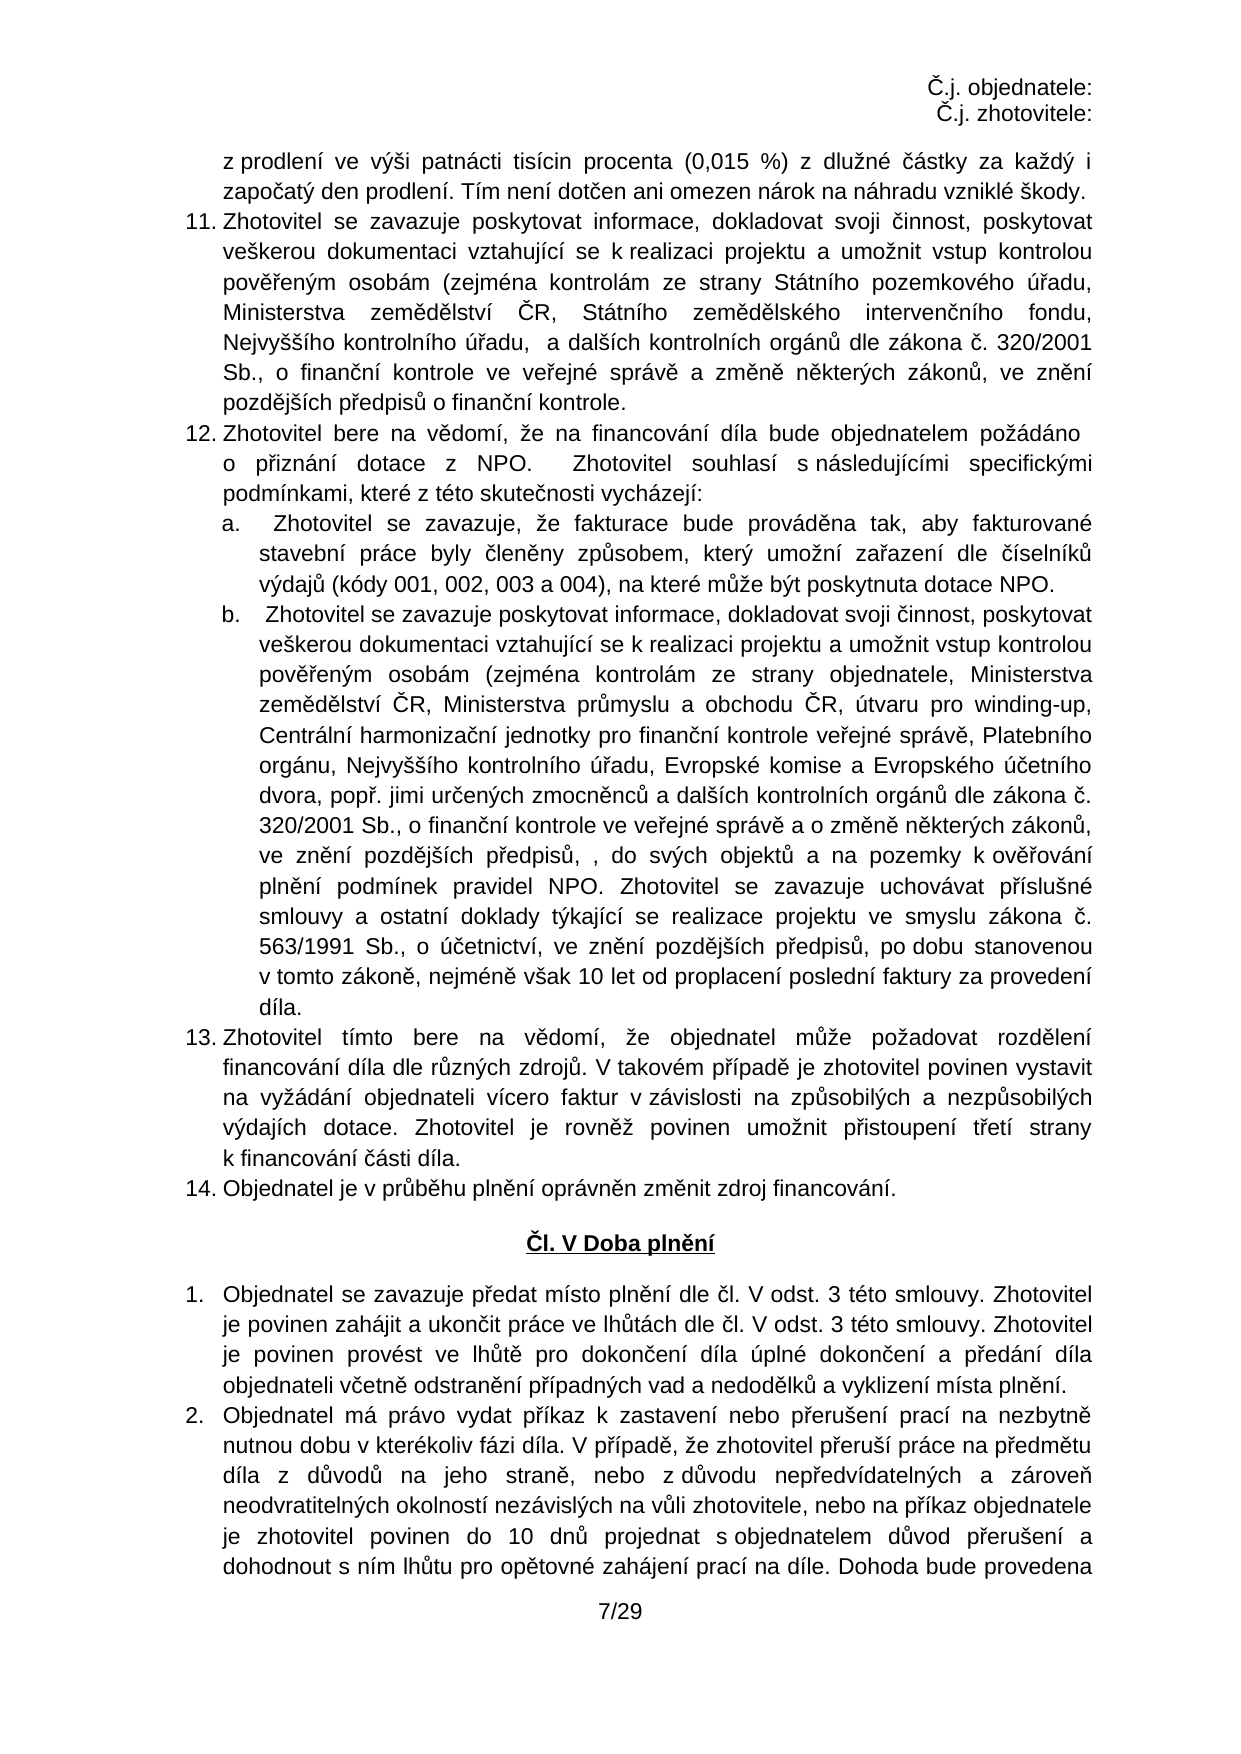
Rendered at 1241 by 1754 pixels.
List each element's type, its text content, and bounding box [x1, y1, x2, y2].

text Čl. V Doba plnění [148, 1230, 1093, 1256]
list Objednatel je v průběhu plnění oprávněn změnit zdroj financování. [185, 1175, 1093, 1201]
list Zhotovitel se zavazuje, že fakturace bude prováděna tak, aby fakturované stavební práce byly členěny způsobem, který umožní zařazení dle číselníků výdajů (kódy 001, 002, 003 a 004), na které může být poskytnuta dotace NPO. [221, 510, 1093, 597]
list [185, 148, 1093, 204]
list Objednatel se zavazuje předat místo plnění dle čl. V odst. 3 této smlouvy. Zhotovitel je povinen zahájit a ukončit práce ve lhůtách dle čl. V odst. 3 této smlouvy. Zhotovitel je povinen provést ve lhůtě pro dokončení díla úplné dokončení a předání díla objednateli včetně odstranění případných vad a nedodělků a vyklizení místa plnění. [185, 1281, 1093, 1398]
list Zhotovitel bere na vědomí, že na financování díla bude objednatelem požádáno o přiznání dotace z NPO. Zhotovitel souhlasí s následujícími specifickými podmínkami, které z této skutečnosti vycházejí: [185, 419, 1093, 506]
list Zhotovitel tímto bere na vědomí, že objednatel může požadovat rozdělení financování díla dle různých zdrojů. V takovém případě je zhotovitel povinen vystavit na vyžádání objednateli vícero faktur v závislosti na způsobilých a nezpůsobilých výdajích dotace. Zhotovitel je rovněž povinen umožnit přistoupení třetí strany k financování části díla. [185, 1024, 1093, 1171]
list Zhotovitel se zavazuje poskytovat informace, dokladovat svoji činnost, poskytovat veškerou dokumentaci vztahující se k realizaci projektu a umožnit vstup kontrolou pověřeným osobám (zejména kontrolám ze strany Státního pozemkového úřadu, Ministerstva zemědělství ČR, Státního zemědělského intervenčního fondu, Nejvyššího kontrolního úřadu, a dalších kontrolních orgánů dle zákona č. 320/2001 Sb., o finanční kontrole ve veřejné správě a změně některých zákonů, ve znění pozdějších předpisů o finanční kontrole. [185, 208, 1093, 416]
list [185, 1402, 1093, 1579]
list Zhotovitel se zavazuje poskytovat informace, dokladovat svoji činnost, poskytovat veškerou dokumentaci vztahující se k realizaci projektu a umožnit vstup kontrolou pověřeným osobám (zejména kontrolám ze strany objednatele, Ministerstva zemědělství ČR, Ministerstva průmyslu a obchodu ČR, útvaru pro winding-up, Centrální harmonizační jednotky pro finanční kontrole veřejné správě, Platebního orgánu, Nejvyššího kontrolního úřadu, Evropské komise a Evropského účetního dvora, popř. jimi určených zmocněnců a dalších kontrolních orgánů dle zákona č. 320/2001 Sb., o finanční kontrole ve veřejné správě a o změně některých zákonů, ve znění pozdějších předpisů, , do svých objektů a na pozemky k ověřování plnění podmínek pravidel NPO. Zhotovitel se zavazuje uchovávat příslušné smlouvy a ostatní doklady týkající se realizace projektu ve smyslu zákona č. 563/1991 Sb., o účetnictví, ve znění pozdějších předpisů, po dobu stanovenou v tomto zákoně, nejméně však 10 let od proplacení poslední faktury za provedení díla. [221, 601, 1093, 1020]
